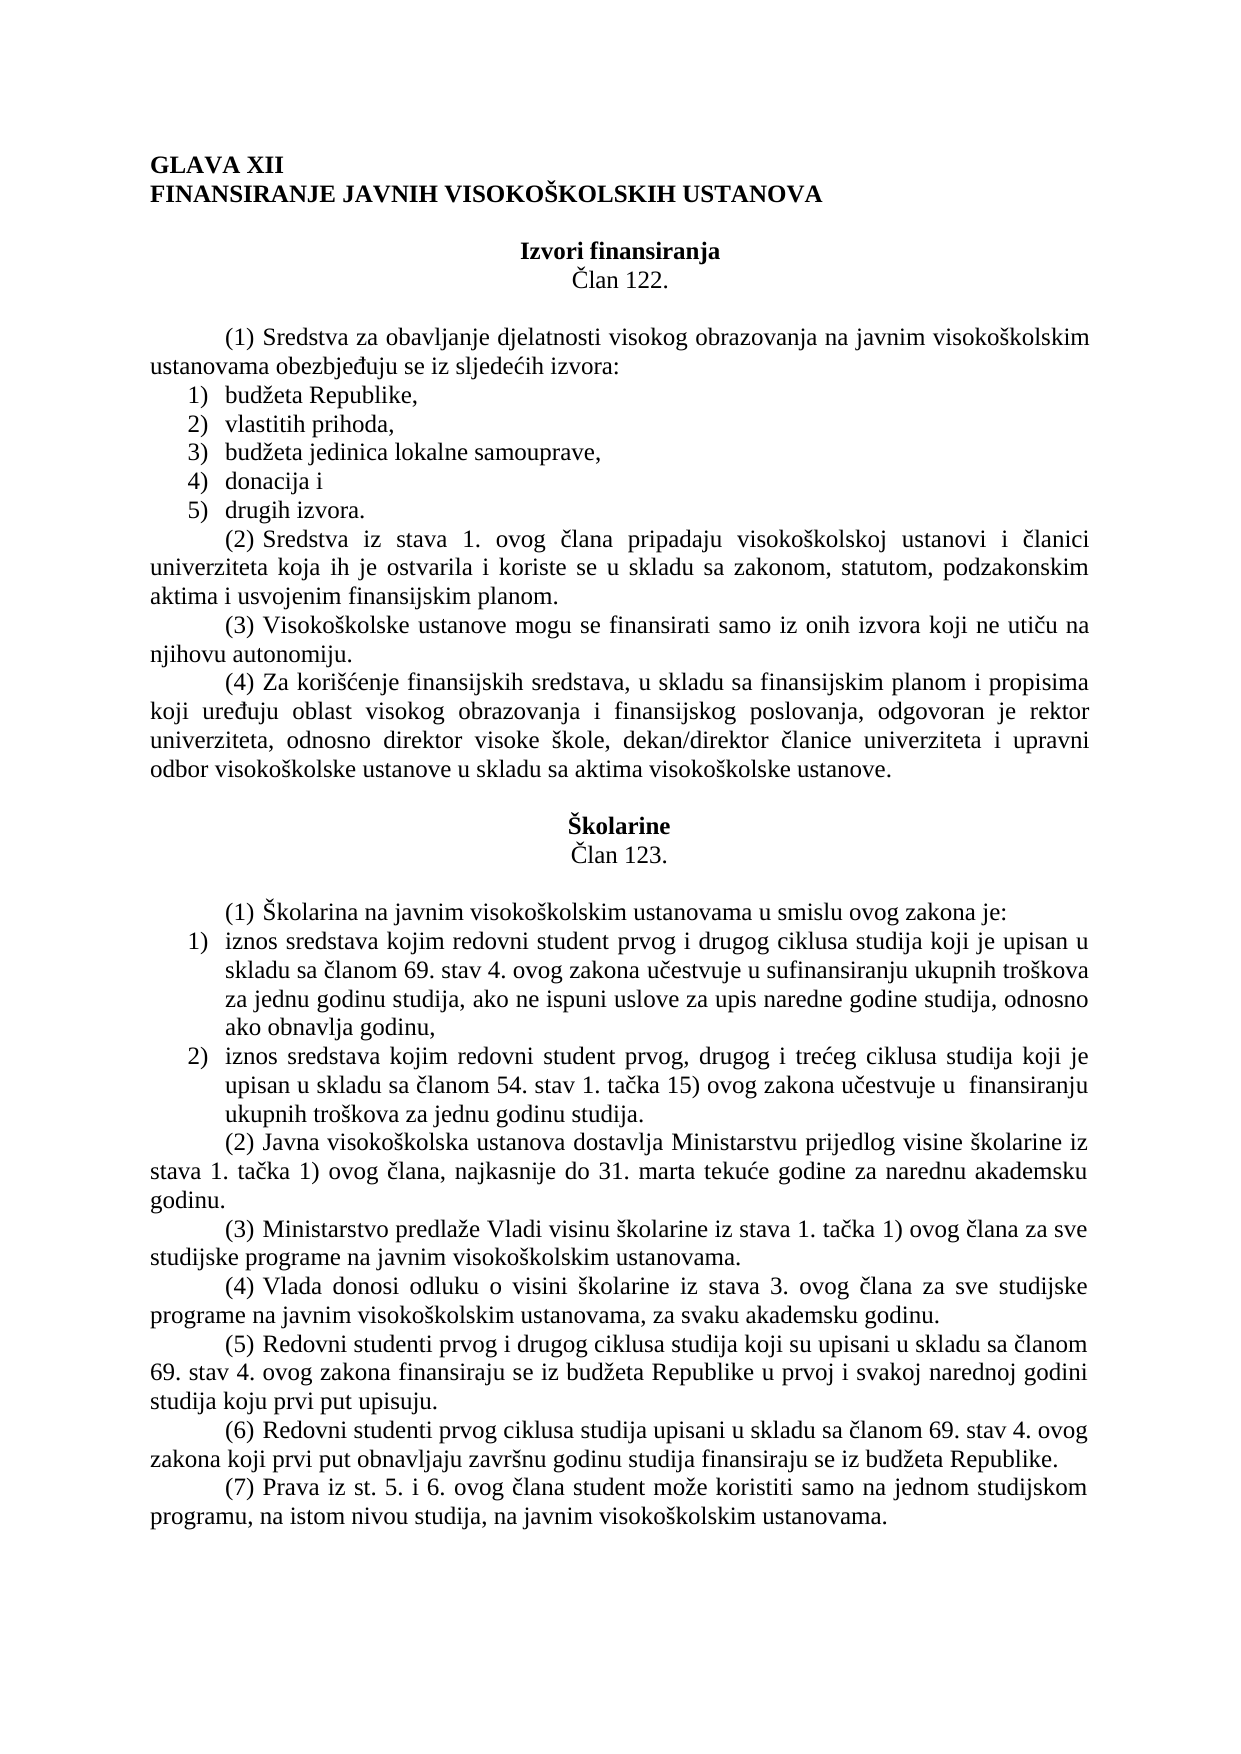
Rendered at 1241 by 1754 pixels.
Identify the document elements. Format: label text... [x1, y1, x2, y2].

list Sredstva za obavljanje djelatnosti visokog obrazovanja na javnim visokoškolskim ustanovama obezbjeđuju se iz sljedećih izvora: [150, 322, 1090, 380]
list drugih izvora. [187, 495, 1090, 524]
subtitle FINANSIRANJE JAVNIH VISOKOŠKOLSKIH USTANOVA [150, 179, 1090, 207]
list budžeta Republike, [187, 380, 1090, 409]
list iznos sredstava kojim redovni student prvog, drugog i trećeg ciklusa studija koji je upisan u skladu sa članom 54. stav 1. tačka 15) ovog zakona učestvuje u finansiranju ukupnih troškova za jednu godinu studija. [187, 1041, 1089, 1127]
list Za korišćenje finansijskih sredstava, u skladu sa finansijskim planom i propisima koji uređuju oblast visokog obrazovanja i finansijskog poslovanja, odgovoran je rektor univerziteta, odnosno direktor visoke škole, dekan/direktor članice univerziteta i upravni odbor visokoškolske ustanove u skladu sa aktima visokoškolske ustanove. [150, 667, 1090, 782]
list Prava iz st. 5. i 6. ovog člana student može koristiti samo na jednom studijskom programu, na istom nivou studija, na javnim visokoškolskim ustanovama. [150, 1472, 1089, 1530]
text Izvori finansiranja [150, 236, 1090, 265]
list Redovni studenti prvog i drugog ciklusa studija koji su upisani u skladu sa članom 69. stav 4. ovog zakona finansiraju se iz budžeta Republike u prvoj i svakoj narednoj godini studija koju prvi put upisuju. [150, 1329, 1089, 1415]
list Vlada donosi odluku o visini školarine iz stava 3. ovog člana za sve studijske programe na javnim visokoškolskim ustanovama, za svaku akademsku godinu. [150, 1271, 1089, 1329]
list Redovni studenti prvog ciklusa studija upisani u skladu sa članom 69. stav 4. ovog zakona koji prvi put obnavljaju završnu godinu studija finansiraju se iz budžeta Republike. [150, 1415, 1089, 1472]
list vlastitih prihoda, [187, 409, 1090, 437]
list iznos sredstava kojim redovni student prvog i drugog ciklusa studija koji je upisan u skladu sa članom 69. stav 4. ovog zakona učestvuje u sufinansiranju ukupnih troškova za jednu godinu studija, ako ne ispuni uslove za upis naredne godine studija, odnosno ako obnavlja godinu, [187, 926, 1089, 1041]
list Školarina na javnim visokoškolskim ustanovama u smislu ovog zakona je: [150, 897, 1089, 926]
list donacija i [187, 466, 1090, 495]
text Član 122. [150, 265, 1090, 294]
text Školarine [150, 811, 1088, 840]
list Visokoškolske ustanove mogu se finansirati samo iz onih izvora koji ne utiču na njihovu autonomiju. [150, 610, 1090, 667]
list Javna visokoškolska ustanova dostavlja Ministarstvu prijedlog visine školarine iz stava 1. tačka 1) ovog člana, najkasnije do 31. marta tekuće godine za narednu akademsku godinu. [150, 1127, 1089, 1214]
subtitle GLAVA XII [150, 150, 1090, 179]
list Ministarstvo predlaže Vladi visinu školarine iz stava 1. tačka 1) ovog člana za sve studijske programe na javnim visokoškolskim ustanovama. [150, 1214, 1089, 1271]
text Član 123. [150, 840, 1088, 869]
list Sredstva iz stava 1. ovog člana pripadaju visokoškolskoj ustanovi i članici univerziteta koja ih je ostvarila i koriste se u skladu sa zakonom, statutom, podzakonskim aktima i usvojenim finansijskim planom. [150, 524, 1090, 610]
list budžeta jedinica lokalne samouprave, [187, 437, 1090, 466]
